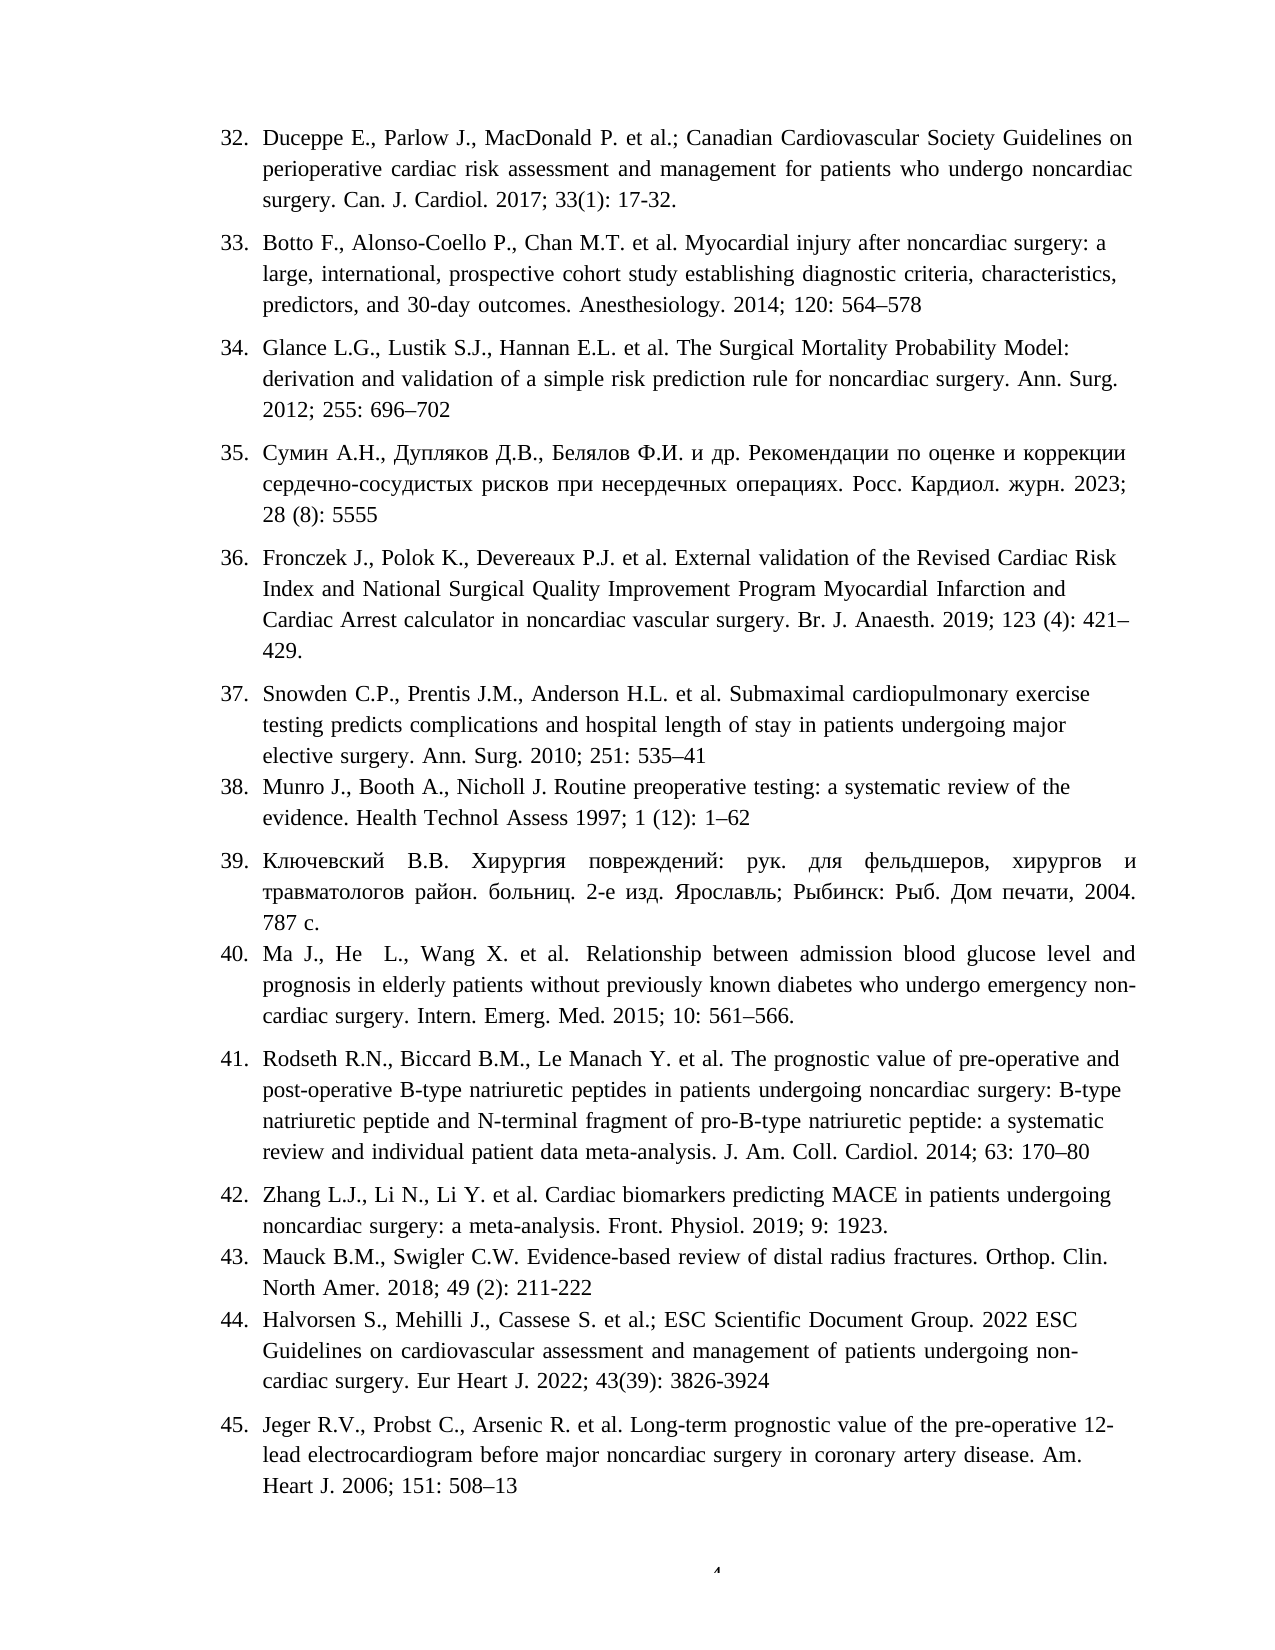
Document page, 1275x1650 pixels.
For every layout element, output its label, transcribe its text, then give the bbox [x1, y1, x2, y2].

list Сумин А.Н., Дупляков Д.В., Белялов Ф.И. и др. Рекомендации по оценке и коррекции сердечно-сосудистых рисков при несердечных операциях. Росс. Кардиол. журн. 2023; 28 (8): 5555 [220, 439, 1127, 527]
list Snowden C.P., Prentis J.M., Anderson H.L. et al. Submaximal cardiopulmonary exercise testing predicts complications and hospital length of stay in patients undergoing major elective surgery. Ann. Surg. 2010; 251: 535–41 [220, 680, 1094, 768]
list Ключевский В.В. Хирургия повреждений: рук. для фельдшеров, хирургов и травматологов район. больниц. 2-е изд. Ярославль; Рыбинск: Рыб. Дом печати, 2004. 787 с. [220, 847, 1136, 936]
list Rodseth R.N., Biccard B.M., Le Manach Y. et al. The prognostic value of pre-operative and post-operative B-type natriuretic peptides in patients undergoing noncardiac surgery: B-type natriuretic peptide and N-terminal fragment of pro-B-type natriuretic peptide: a systematic review and individual patient data meta-analysis. J. Am. Coll. Cardiol. 2014; 63: 170–80 [220, 1045, 1130, 1164]
list Mauck B.M., Swigler C.W. Evidence-based review of distal radius fractures. Orthop. Clin. North Amer. 2018; 49 (2): 211-222 [220, 1243, 1116, 1300]
list Duceppe E., Parlow J., MacDonald P. et al.; Canadian Cardiovascular Society Guidelines on perioperative cardiac risk assessment and management for patients who undergo noncardiac surgery. Can. J. Cardiol. 2017; 33(1): 17-32. [220, 124, 1132, 212]
list Glance L.G., Lustik S.J., Hannan E.L. et al. The Surgical Mortality Probability Model: derivation and validation of a simple risk prediction rule for noncardiac surgery. Ann. Surg. 2012; 255: 696–702 [220, 334, 1124, 422]
list Ma J., He L., Wang X. et al. Relationship between admission blood glucose level and prognosis in elderly patients without previously known diabetes who undergo emergency non- cardiac surgery. Intern. Emerg. Med. 2015; 10: 561–566. [220, 941, 1136, 1028]
list Halvorsen S., Mehilli J., Cassese S. et al.; ESC Scientific Document Group. 2022 ESC Guidelines on cardiovascular assessment and management of patients undergoing non- cardiac surgery. Eur Heart J. 2022; 43(39): 3826-3924 [220, 1306, 1078, 1394]
list Zhang L.J., Li N., Li Y. et al. Cardiac biomarkers predicting MACE in patients undergoing noncardiac surgery: a meta-analysis. Front. Physiol. 2019; 9: 1923. [220, 1181, 1116, 1238]
list Botto F., Alonso-Coello P., Chan M.T. et al. Myocardial injury after noncardiac surgery: a large, international, prospective cohort study establishing diagnostic criteria, characteristics, predictors, and 30-day outcomes. Anesthesiology. 2014; 120: 564–578 [220, 229, 1127, 317]
list Munro J., Booth A., Nicholl J. Routine preoperative testing: a systematic review of the evidence. Health Technol Assess 1997; 1 (12): 1–62 [220, 773, 1075, 831]
list Jeger R.V., Probst C., Arsenic R. et al. Long-term prognostic value of the pre-operative 12- lead electrocardiogram before major noncardiac surgery in coronary artery disease. Am. Heart J. 2006; 151: 508–13 [220, 1411, 1116, 1499]
list Fronczek J., Polok K., Devereaux P.J. et al. External validation of the Revised Cardiac Risk Index and National Surgical Quality Improvement Program Myocardial Infarction and Cardiac Arrest calculator in noncardiac vascular surgery. Br. J. Anaesth. 2019; 123 (4): 421– 429. [220, 544, 1133, 663]
